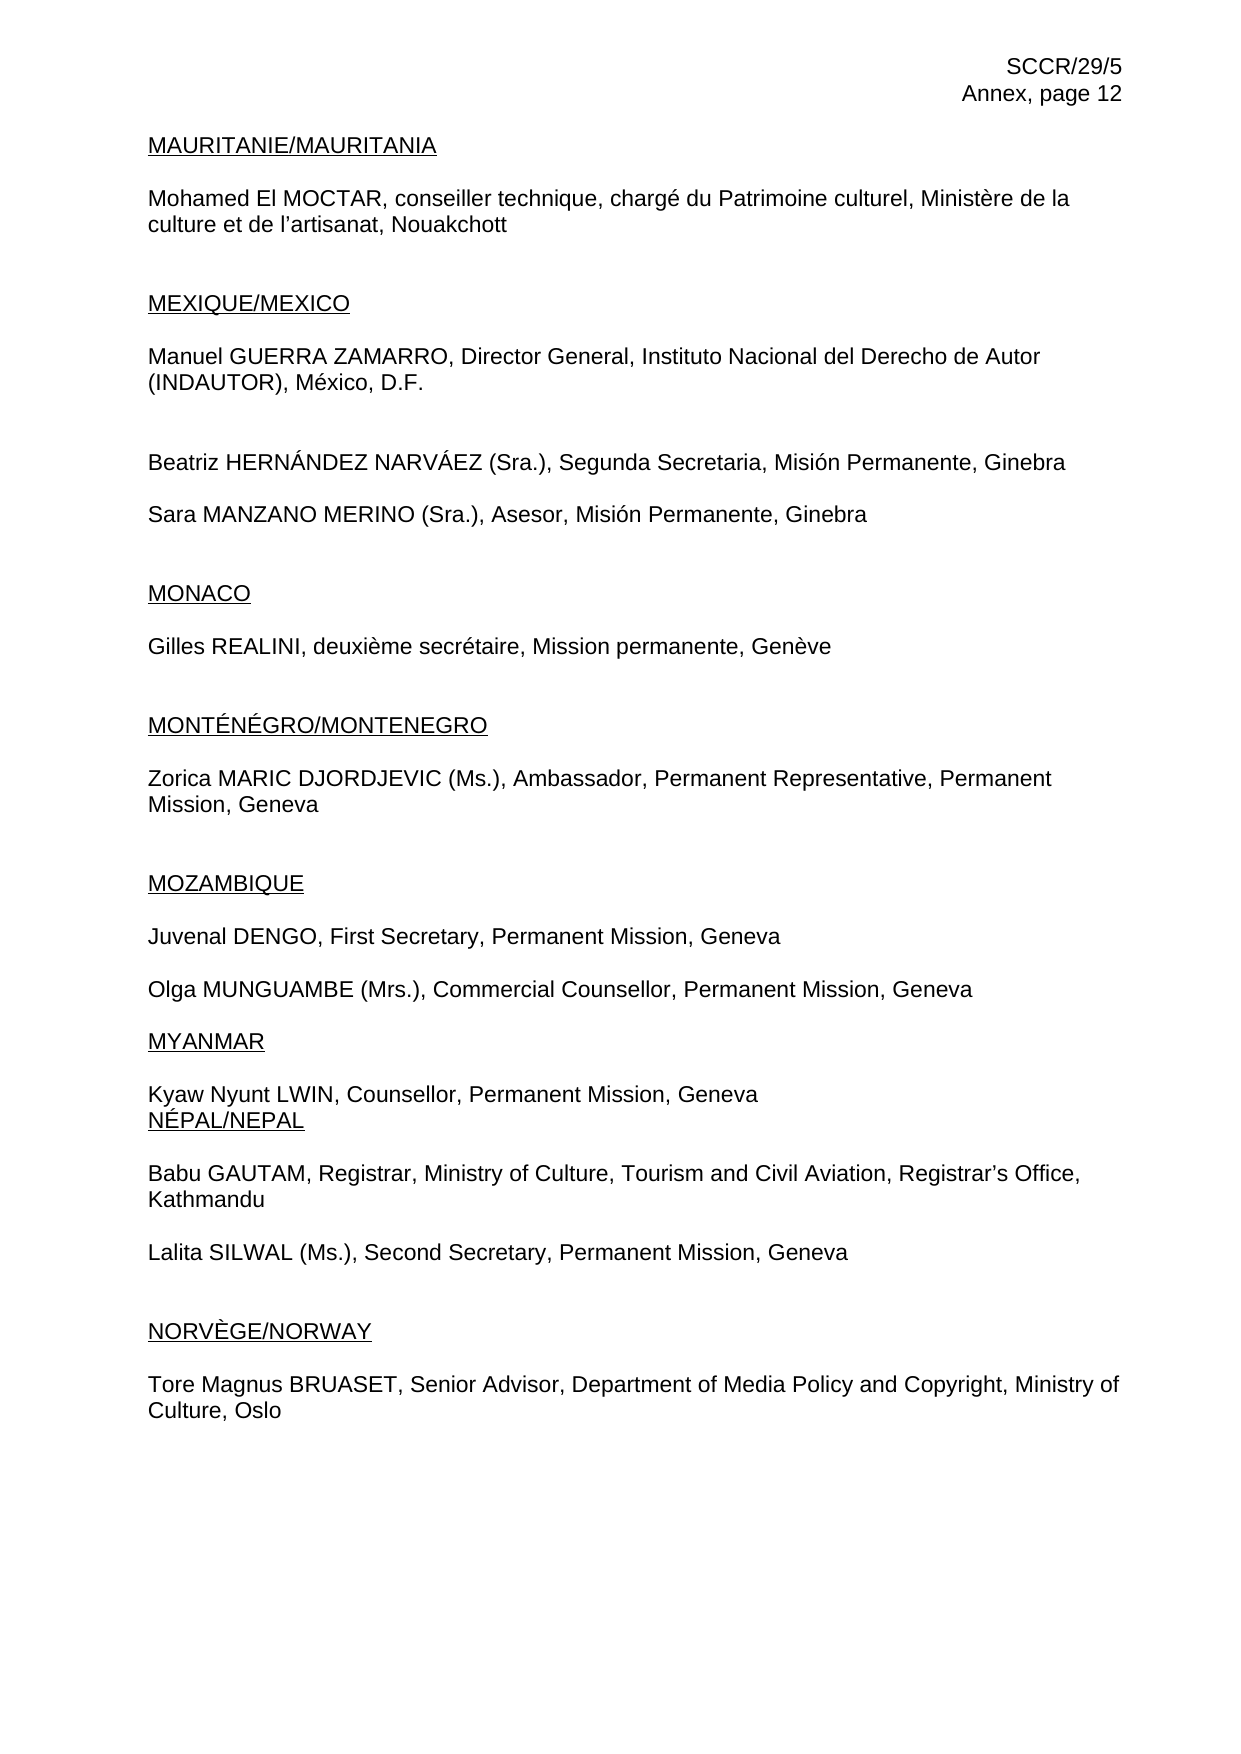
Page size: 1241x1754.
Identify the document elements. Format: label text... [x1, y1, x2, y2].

text Tore Magnus BRUASET, Senior Advisor, Department of Media Policy and Copyright, Ministry of Culture, Oslo [148, 1371, 1122, 1423]
text MAURITANIE/MAURITANIA [148, 132, 1122, 158]
text NÉPAL/NEPAL [148, 1107, 1122, 1134]
text Gilles REALINI, deuxième secrétaire, Mission permanente, Genève [148, 633, 1122, 659]
text MONTÉNÉGRO/MONTENEGRO [148, 712, 1122, 738]
text Beatriz HERNÁNDEZ NARVÁEZ (Sra.), Segunda Secretaria, Misión Permanente, Ginebra [148, 448, 1122, 475]
text MOZAMBIQUE [148, 870, 1122, 896]
text Olga MUNGUAMBE (Mrs.), Commercial Counsellor, Permanent Mission, Geneva [148, 976, 1122, 1002]
text Mohamed El MOCTAR, conseiller technique, chargé du Patrimoine culturel, Ministère de la culture et de l’artisanat, Nouakchott [148, 185, 1122, 238]
text Babu GAUTAM, Registrar, Ministry of Culture, Tourism and Civil Aviation, Registrar’s Office, Kathmandu [148, 1160, 1122, 1213]
text MONACO [148, 580, 1122, 607]
text NORVÈGE/NORWAY [148, 1318, 1122, 1344]
text Zorica MARIC DJORDJEVIC (Ms.), Ambassador, Permanent Representative, Permanent Mission, Geneva [148, 765, 1122, 817]
text Sara MANZANO MERINO (Sra.), Asesor, Misión Permanente, Ginebra [148, 501, 1122, 527]
text Kyaw Nyunt LWIN, Counsellor, Permanent Mission, Geneva [148, 1081, 1122, 1107]
text Juvenal DENGO, First Secretary, Permanent Mission, Geneva [148, 923, 1122, 949]
text Manuel GUERRA ZAMARRO, Director General, Instituto Nacional del Derecho de Autor (INDAUTOR), México, D.F. [148, 343, 1122, 396]
text MYANMAR [148, 1028, 1122, 1054]
text Lalita SILWAL (Ms.), Second Secretary, Permanent Mission, Geneva [148, 1239, 1122, 1265]
text MEXIQUE/MEXICO [148, 290, 1122, 317]
